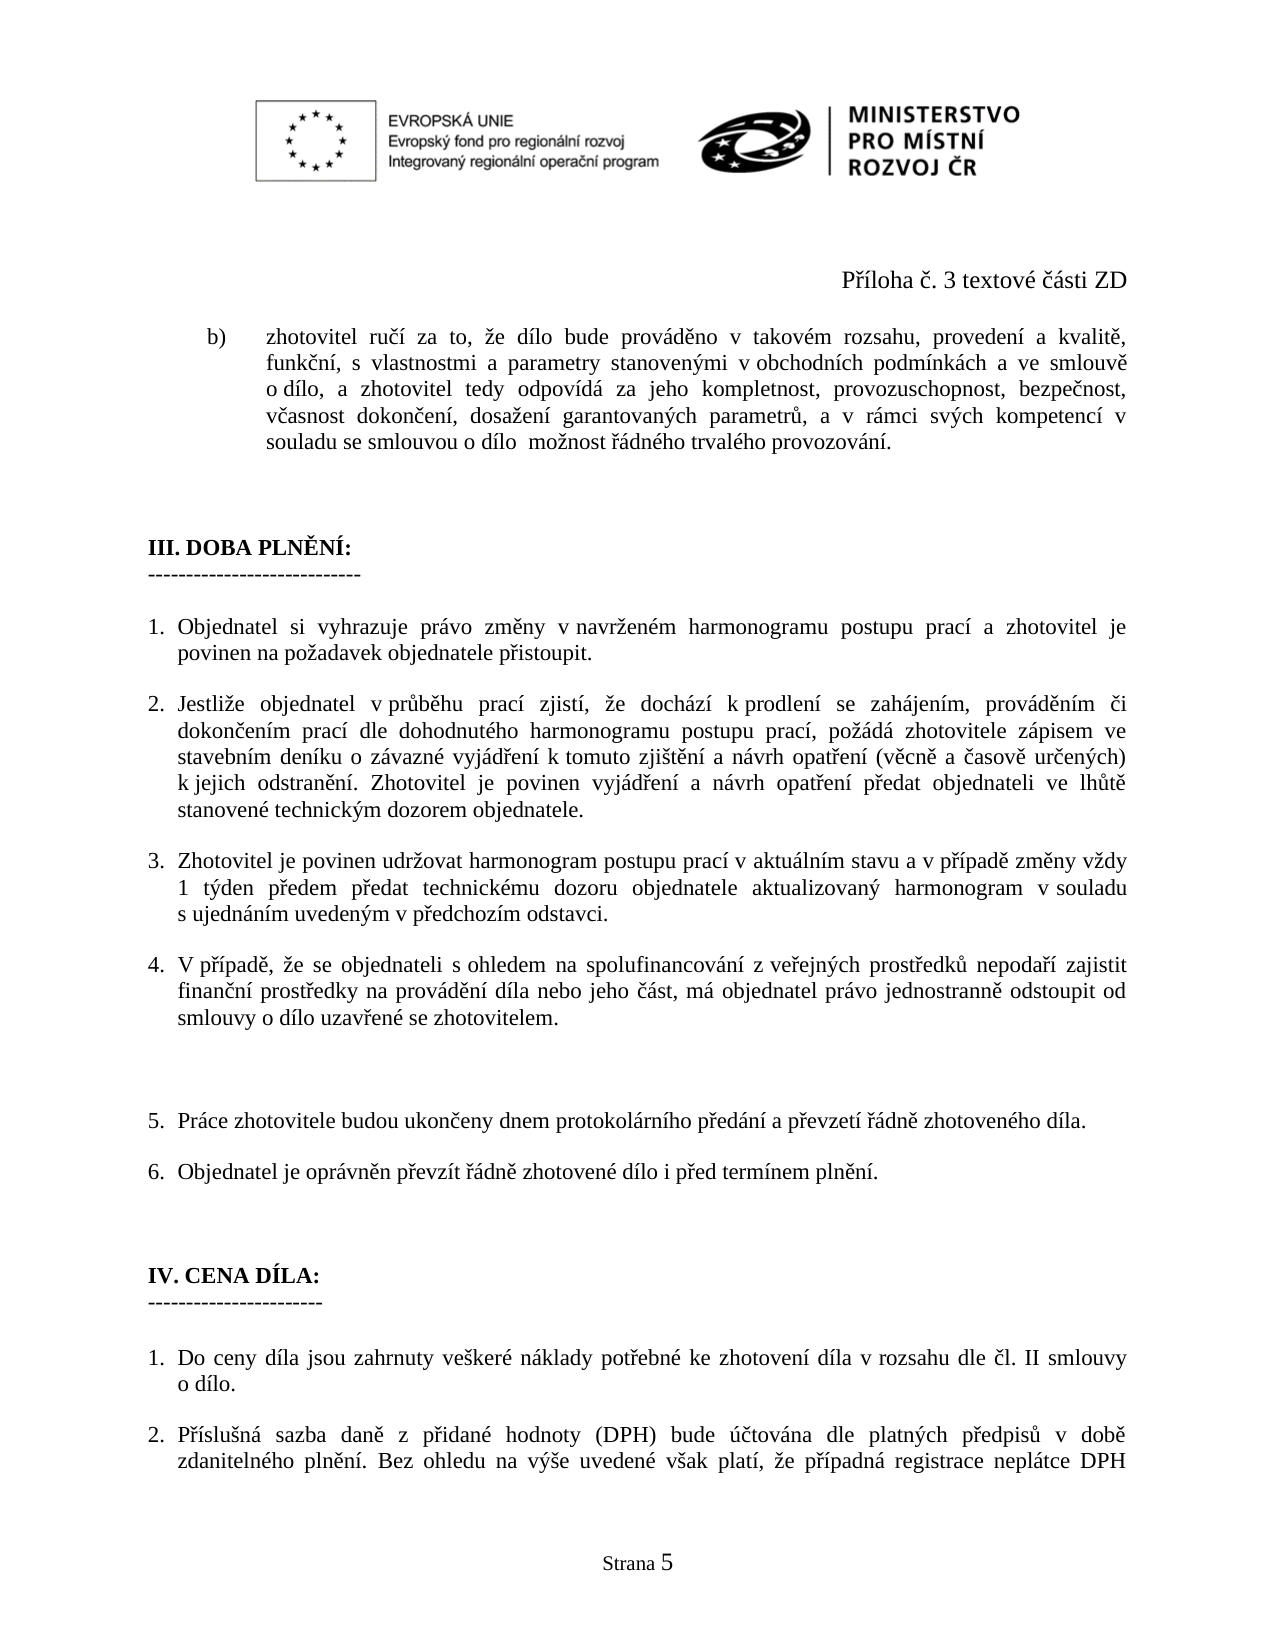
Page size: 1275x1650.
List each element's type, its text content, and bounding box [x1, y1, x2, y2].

list Zhotovitel je povinen udržovat harmonogram postupu prací v aktuálním stavu a v případě změny vždy 1 týden předem předat technickému dozoru objednatele aktualizovaný harmonogram v souladu s ujednáním uvedeným v předchozím odstavci. [148, 847, 1127, 926]
text III. DOBA PLNĚNÍ: [148, 534, 1137, 560]
list Práce zhotovitele budou ukončeny dnem protokolárního předání a převzetí řádně zhotoveného díla. [148, 1107, 1127, 1133]
list Objednatel je oprávněn převzít řádně zhotovené dílo i před termínem plnění. [148, 1158, 1127, 1184]
picture [229, 73, 1046, 208]
text IV. CENA DÍLA: [148, 1262, 1137, 1288]
list V případě, že se objednateli s ohledem na spolufinancování z veřejných prostředků nepodaří zajistit finanční prostředky na provádění díla nebo jeho část, má objednatel právo jednostranně odstoupit od smlouvy o dílo uzavřené se zhotovitelem. [148, 951, 1127, 1030]
list Objednatel si vyhrazuje právo změny v navrženém harmonogramu postupu prací a zhotovitel je povinen na požadavek objednatele přistoupit. [148, 613, 1127, 665]
text ---------------------------- [148, 560, 1137, 586]
text ----------------------- [148, 1288, 1137, 1343]
list Jestliže objednatel v průběhu prací zjistí, že dochází k prodlení se zahájením, prováděním či dokončením prací dle dohodnutého harmonogramu postupu prací, požádá zhotovitele zápisem ve stavebním deníku o závazné vyjádření k tomuto zjištění a návrh opatření (věcně a časově určených) k jejich odstranění. Zhotovitel je povinen vyjádření a návrh opatření předat objednateli ve lhůtě stanovené technickým dozorem objednatele. [148, 690, 1127, 822]
list zhotovitel ručí za to, že dílo bude prováděno v takovém rozsahu, provedení a kvalitě, funkční, s vlastnostmi a parametry stanovenými v obchodních podmínkách a ve smlouvě o dílo, a zhotovitel tedy odpovídá za jeho kompletnost, provozuschopnost, bezpečnost, včasnost dokončení, dosažení garantovaných parametrů, a v rámci svých kompetencí v souladu se smlouvou o dílo možnost řádného trvalého provozování. [207, 323, 1127, 454]
list Do ceny díla jsou zahrnuty veškeré náklady potřebné ke zhotovení díla v rozsahu dle čl. II smlouvy o dílo. [148, 1343, 1127, 1396]
